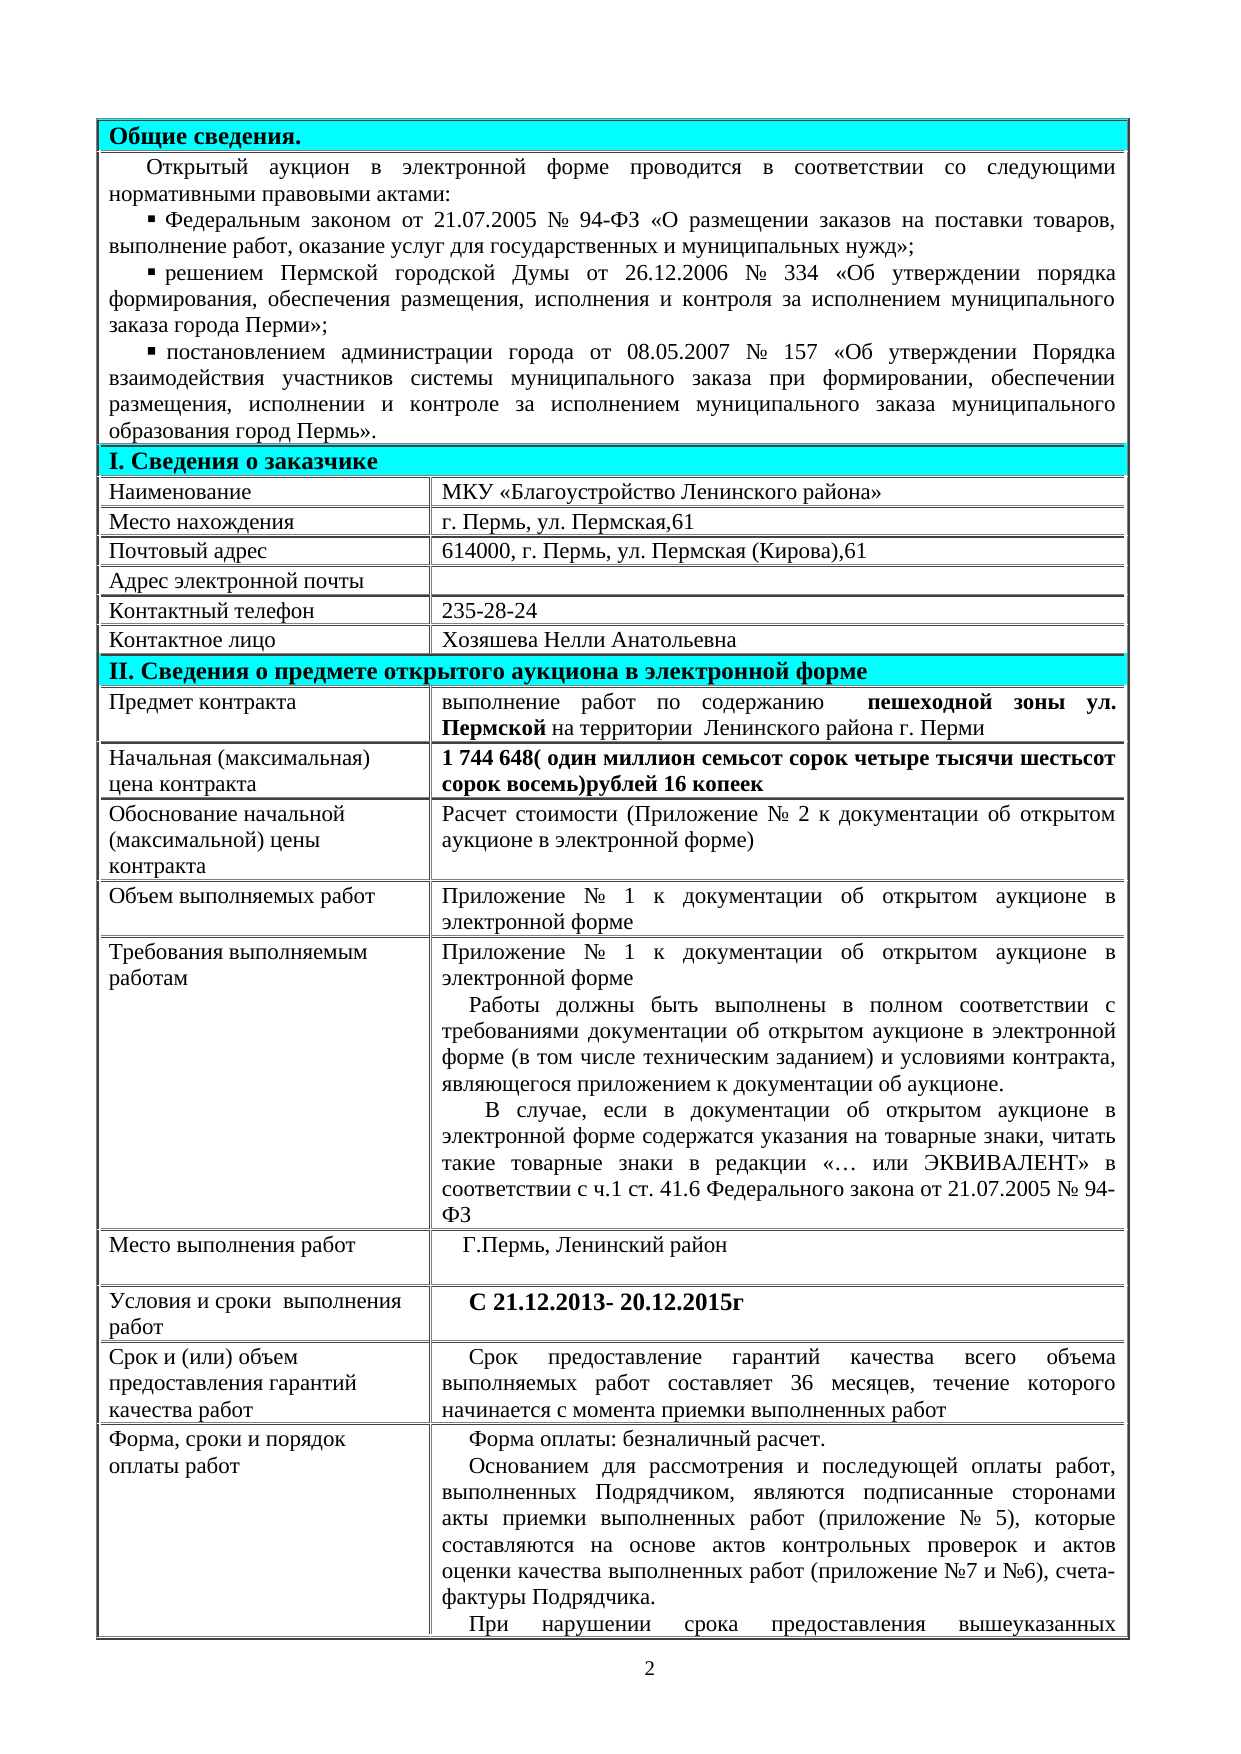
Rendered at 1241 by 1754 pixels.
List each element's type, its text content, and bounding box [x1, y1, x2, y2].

table_cell Предмет контракта [99, 685, 429, 741]
table_cell 614000, г. Пермь, ул. Пермская (Кирова),61 [430, 534, 1128, 564]
table_cell Г.Пермь, Ленинский район [432, 1228, 1127, 1284]
table_cell Открытый аукцион в электронной форме проводится в соответствии со следующими нормативными правовыми актами: Федеральным законом от 21.07.2005 № 94-ФЗ «О размещении заказов на поставки товаров, выполнение работ, оказание услуг для государственных и муниципальных нужд»; решением Пермской городской Думы от 26.12.2006 № 334 «Об утверждении порядка формирования, обеспечения размещения, исполнения и контроля за исполнением муниципального заказа города Перми»; постановлением администрации города от 08.05.2007 № 157 «Об утверждении Порядка взаимодействия участников системы муниципального заказа при формировании, обеспечении размещения, исполнении и контроле за исполнением муниципального заказа муниципального образования город Пермь». [99, 150, 1127, 443]
table_cell Требования выполняемым работам [99, 935, 429, 1228]
table_cell Приложение № 1 к документации об открытом аукционе в электронной форме [432, 879, 1127, 935]
table_cell Срок предоставление гарантий качества всего объема выполняемых работ составляет 36 месяцев, течение которого начинается с момента приемки выполненных работ [432, 1340, 1127, 1422]
table_cell Объем выполняемых работ [99, 879, 429, 935]
table_cell I. Сведения о заказчике [97, 443, 1128, 475]
table_cell 235-28-24 [432, 594, 1128, 623]
table_cell Расчет стоимости (Приложение № 2 к документации об открытом аукционе в электронной форме) [432, 797, 1127, 879]
table_cell выполнение работ по содержанию пешеходной зоны ул. Пермской на территории Ленинского района г. Перми [432, 685, 1127, 741]
table_cell Адрес электронной почты [99, 564, 429, 593]
table_cell Хозяшева Нелли Анатольевна [432, 623, 1127, 653]
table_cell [99, 1422, 430, 1636]
table_cell II. Сведения о предмете открытого аукциона в электронной форме [99, 653, 1127, 685]
table_header Общие сведения. [99, 121, 1127, 150]
table_cell МКУ «Благоустройство Ленинского района» [432, 475, 1127, 505]
table_cell Условия и сроки выполнения работ [99, 1284, 429, 1340]
table_cell Наименование [99, 475, 429, 505]
table_cell Обоснование начальной (максимальной) цены контракта [99, 797, 429, 879]
table_cell Место нахождения [99, 505, 429, 534]
table_cell Место выполнения работ [99, 1228, 429, 1284]
table_cell г. Пермь, ул. Пермская,61 [432, 505, 1127, 534]
table_cell Приложение № 1 к документации об открытом аукционе в электронной форме Работы должны быть выполнены в полном соответствии с требованиями документации об открытом аукционе в электронной форме (в том числе техническим заданием) и условиями контракта, являющегося приложением к документации об аукционе. В случае, если в документации об открытом аукционе в электронной форме содержатся указания на товарные знаки, читать такие товарные знаки в редакции «… или ЭКВИВАЛЕНТ» в соответствии с ч.1 ст. 41.6 Федерального закона от 21.07.2005 № 94-ФЗ [432, 935, 1127, 1228]
table_cell Почтовый адрес [97, 534, 430, 564]
table_cell Начальная (максимальная) цена контракта [97, 741, 429, 797]
table_cell С 21.12.2013- 20.12.2015г [432, 1284, 1127, 1340]
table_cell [430, 1422, 1127, 1636]
table_cell Срок и (или) объем предоставления гарантий качества работ [99, 1340, 429, 1422]
table_cell [432, 564, 1127, 593]
table_cell 1 744 648( один миллион семьсот сорок четыре тысячи шестьсот сорок восемь)рублей 16 копеек [432, 741, 1128, 797]
table_cell Контактное лицо [99, 623, 429, 653]
table_cell Контактный телефон [97, 594, 429, 623]
